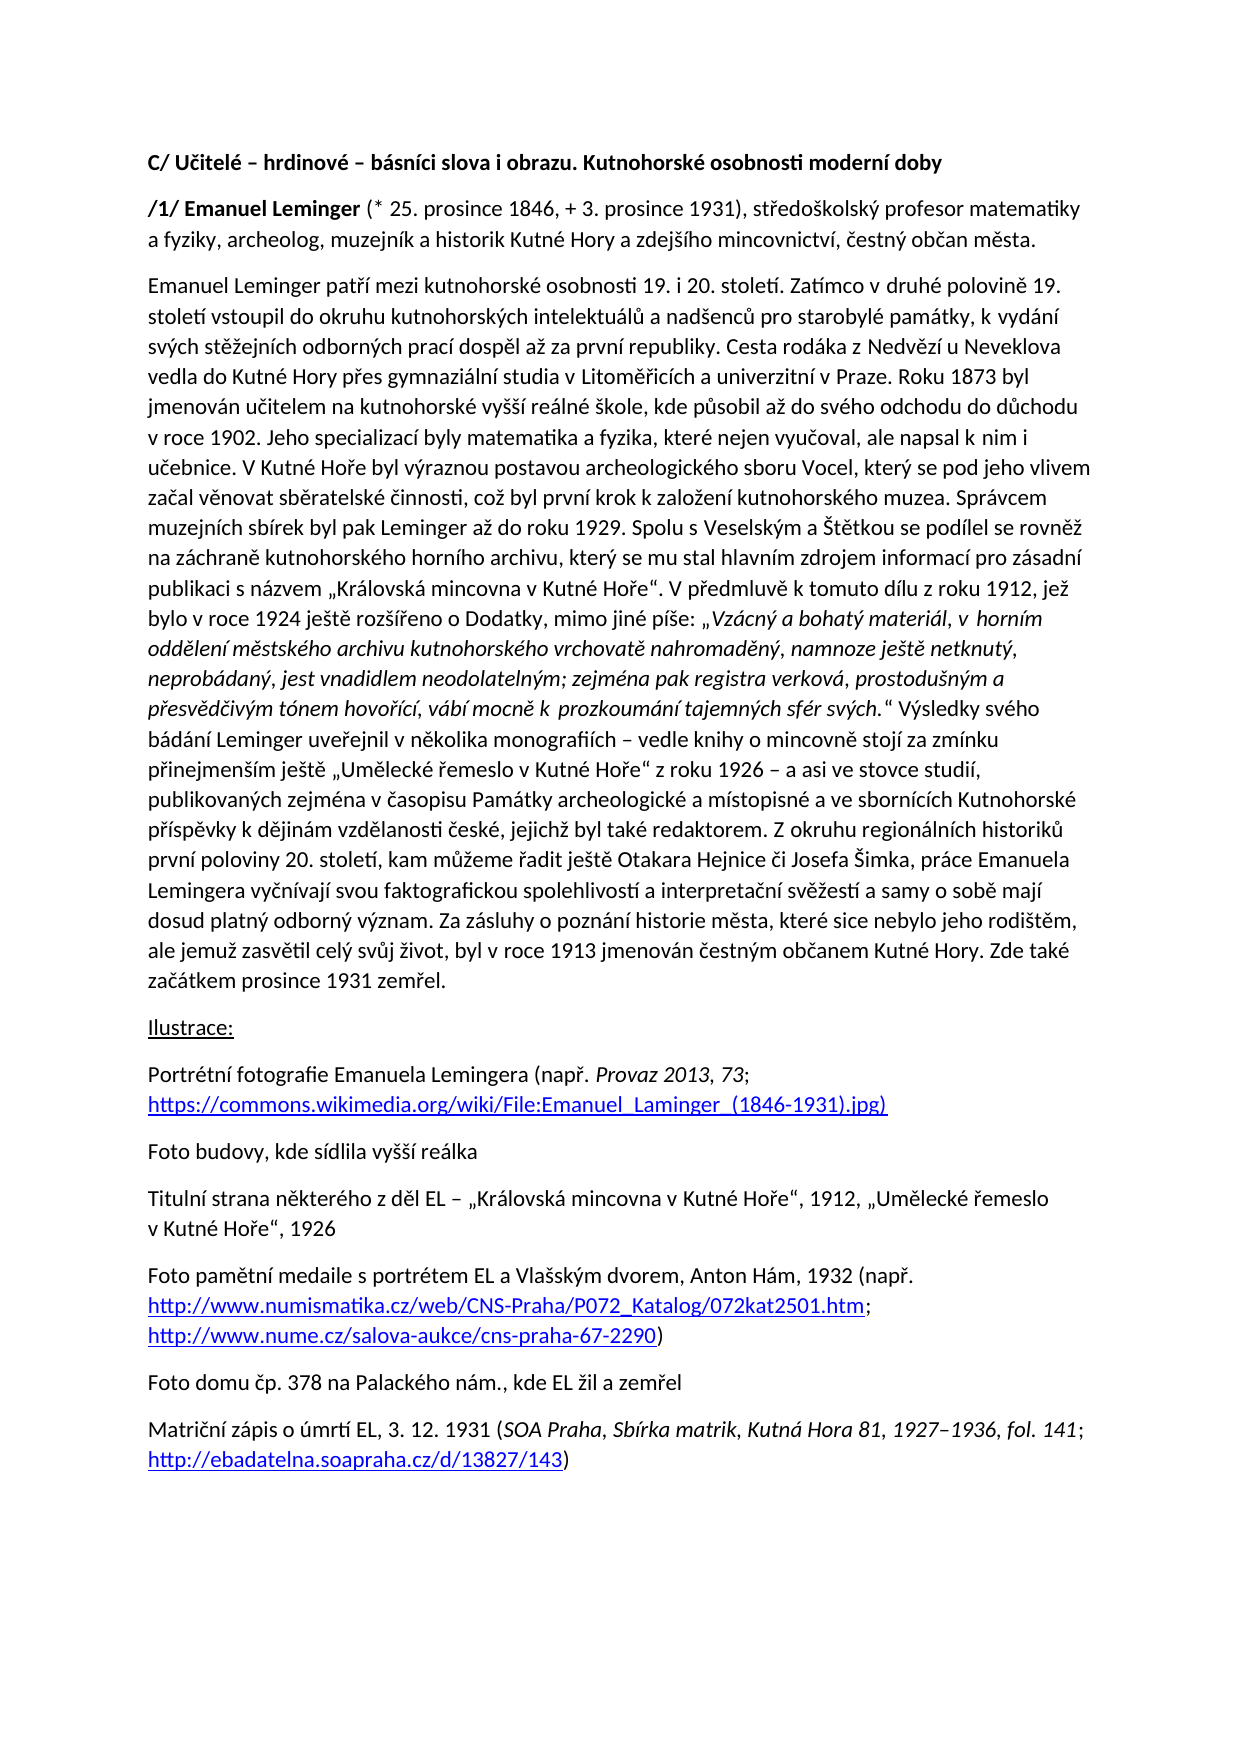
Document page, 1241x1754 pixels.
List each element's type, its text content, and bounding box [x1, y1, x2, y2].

text C/ Učitelé – hrdinové – básníci slova i obrazu. Kutnohorské osobnosti moderní doby [148, 148, 1093, 176]
text Emanuel Leminger patří mezi kutnohorské osobnosti 19. i 20. století. Zatímco v druhé polovině 19. století vstoupil do okruhu kutnohorských intelektuálů a nadšenců pro starobylé památky, k vydání svých stěžejních odborných prací dospěl až za první republiky. Cesta rodáka z Nedvězí u Neveklova vedla do Kutné Hory přes gymnaziální studia v Litoměřicích a univerzitní v Praze. Roku 1873 byl jmenován učitelem na kutnohorské vyšší reálné škole, kde působil až do svého odchodu do důchodu v roce 1902. Jeho specializací byly matematika a fyzika, které nejen vyučoval, ale napsal k nim i učebnice. V Kutné Hoře byl výraznou postavou archeologického sboru Vocel, který se pod jeho vlivem začal věnovat sběratelské činnosti, což byl první krok k založení kutnohorského muzea. Správcem muzejních sbírek byl pak Leminger až do roku 1929. Spolu s Veselským a Štětkou se podílel se rovněž na záchraně kutnohorského horního archivu, který se mu stal hlavním zdrojem informací pro zásadní publikaci s názvem „Královská mincovna v Kutné Hoře“. V předmluvě k tomuto dílu z roku 1912, jež bylo v roce 1924 ještě rozšířeno o Dodatky, mimo jiné píše: „Vzácný a bohatý materiál, v horním oddělení městského archivu kutnohorského vrchovatě nahromaděný, namnoze ještě netknutý, neprobádaný, jest vnadidlem neodolatelným; zejména pak registra verková, prostodušným a přesvědčivým tónem hovořící, vábí mocně k prozkoumání tajemných sfér svých.“ Výsledky svého bádání Leminger uveřejnil v několika monografiích – vedle knihy o mincovně stojí za zmínku přinejmenším ještě „Umělecké řemeslo v Kutné Hoře“ z roku 1926 – a asi ve stovce studií, publikovaných zejména v časopisu Památky archeologické a místopisné a ve sbornících Kutnohorské příspěvky k dějinám vzdělanosti české, jejichž byl také redaktorem. Z okruhu regionálních historiků první poloviny 20. století, kam můžeme řadit ještě Otakara Hejnice či Josefa Šimka, práce Emanuela Lemingera vyčnívají svou faktografickou spolehlivostí a interpretační svěžestí a samy o sobě mají dosud platný odborný význam. Za zásluhy o poznání historie města, které sice nebylo jeho rodištěm, ale jemuž zasvětil celý svůj život, byl v roce 1913 jmenován čestným občanem Kutné Hory. Zde také začátkem prosince 1931 zemřel. [148, 272, 1093, 994]
text Foto pamětní medaile s portrétem EL a Vlašským dvorem, Anton Hám, 1932 (např. http://www.numismatika.cz/web/CNS-Praha/P072_Katalog/072kat2501.htm; http://www.nume.cz/salova-aukce/cns-praha-67-2290) [148, 1261, 1093, 1349]
text /1/ Emanuel Leminger (* 25. prosince 1846, + 3. prosince 1931), středoškolský profesor matematiky a fyziky, archeolog, muzejník a historik Kutné Hory a zdejšího mincovnictví, čestný občan města. [148, 194, 1093, 253]
text Ilustrace: [148, 1013, 1093, 1041]
text Foto budovy, kde sídlila vyšší reálka [148, 1137, 1093, 1165]
text Portrétní fotografie Emanuela Lemingera (např. Provaz 2013, 73; https://commons.wikimedia.org/wiki/File:Emanuel_Laminger_(1846-1931).jpg) [148, 1060, 1093, 1118]
text Titulní strana některého z děl EL – „Královská mincovna v Kutné Hoře“, 1912, „Umělecké řemeslo v Kutné Hoře“, 1926 [148, 1184, 1093, 1242]
text Matriční zápis o úmrtí EL, 3. 12. 1931 (SOA Praha, Sbírka matrik, Kutná Hora 81, 1927–1936, fol. 141; http://ebadatelna.soapraha.cz/d/13827/143) [148, 1415, 1093, 1473]
text Foto domu čp. 378 na Palackého nám., kde EL žil a zemřel [148, 1368, 1093, 1396]
